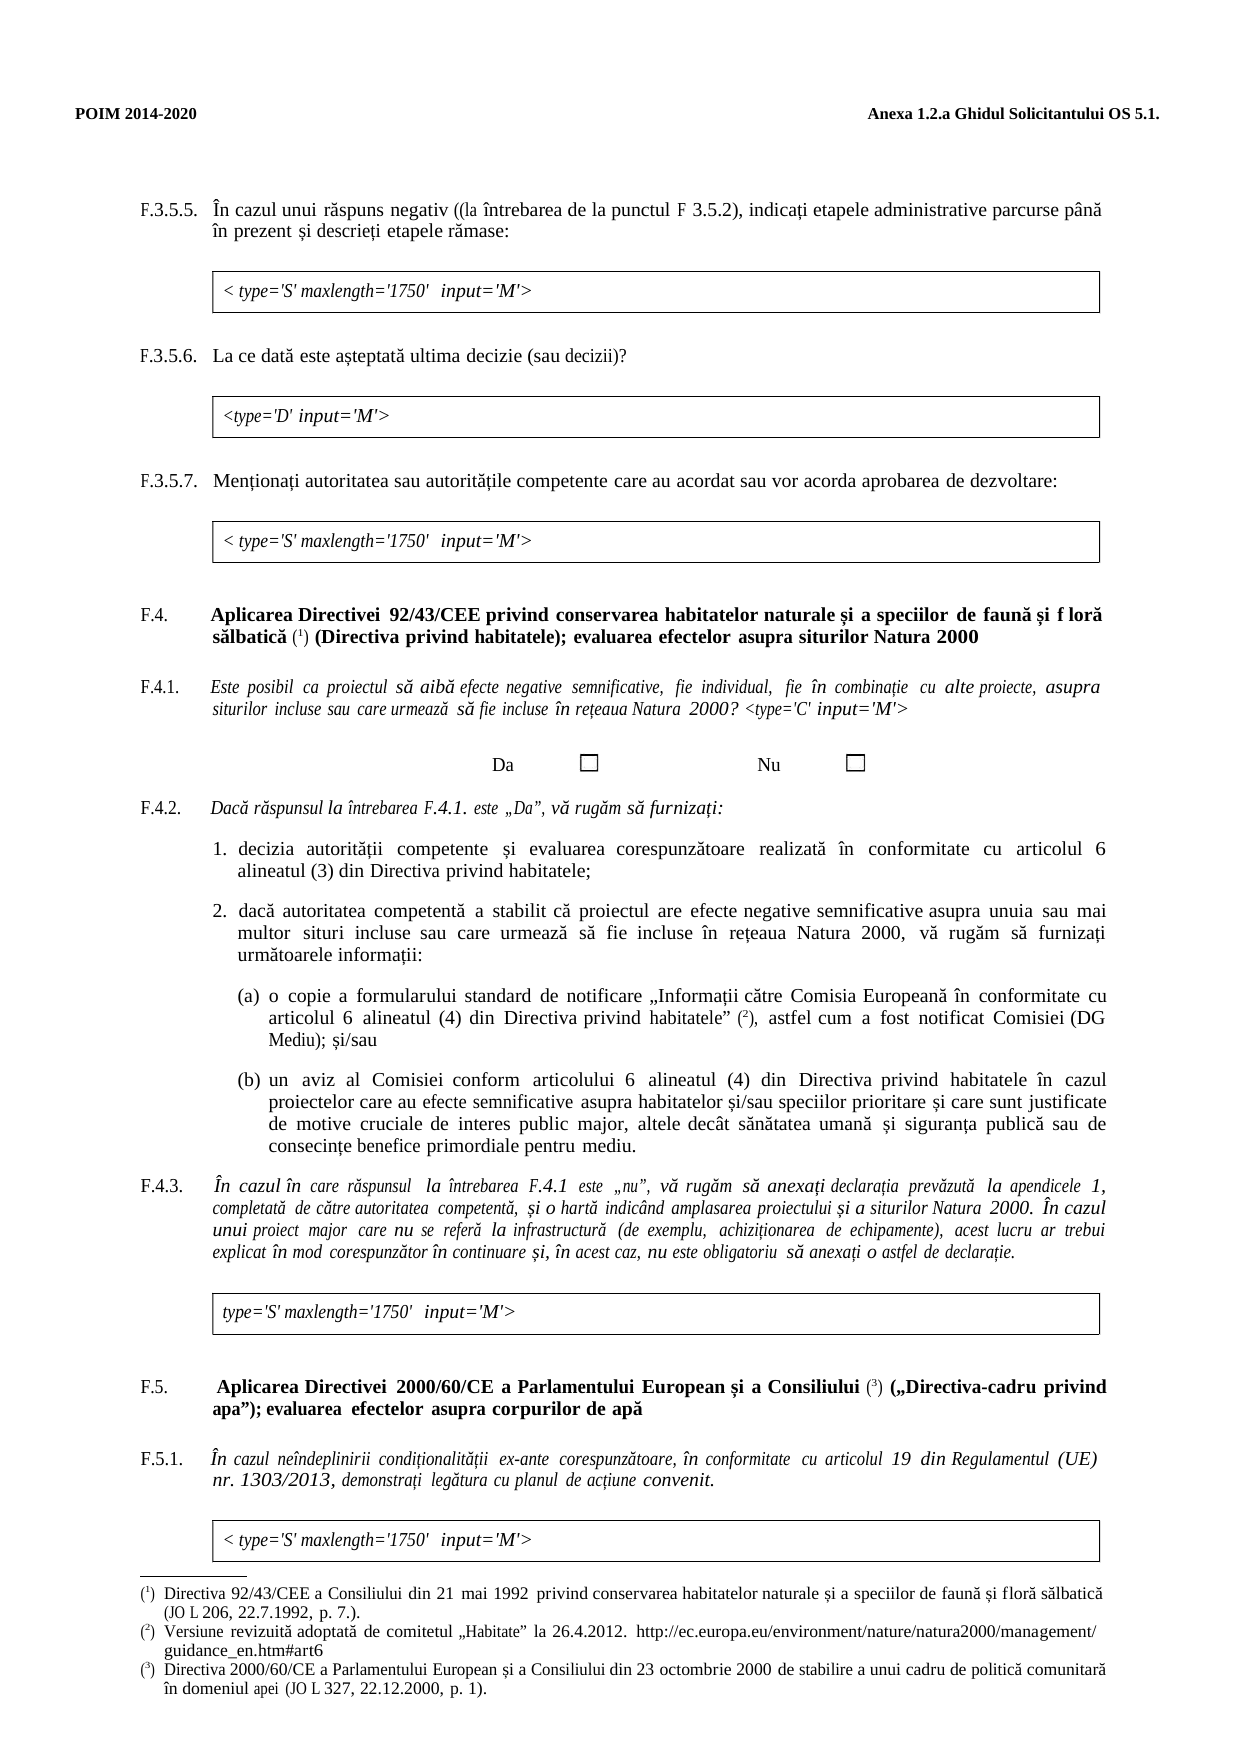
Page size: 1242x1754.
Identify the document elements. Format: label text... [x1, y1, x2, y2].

text <type='D' input='M'> [222, 404, 1169, 427]
text F.3.5.5. În cazul unui răspuns negativ ((la întrebarea de la punctul F 3.5.2), indicați etapele administrative parcurse până în prezent și descrieți etapele rămase: [140, 198, 1107, 242]
text F.4.2. Dacă răspunsul la întrebarea F.4.1. este „Da”, vă rugăm să furnizați: [140, 796, 1169, 819]
text (a) o copie a formularului standard de notificare „Informații către Comisia Europeană în conformitate cu articolul 6 alineatul (4) din Directiva privind habitatele” (2), astfel cum a fost notificat Comisiei (DG Mediu); și/sau [237, 985, 1107, 1050]
picture [845, 753, 866, 772]
text guidance_en.htm#art6 [164, 1641, 1169, 1661]
text type='S' maxlength='1750' input='M'> [222, 1301, 1169, 1323]
text (JO L 206, 22.7.1992, p. 7.). [164, 1603, 1169, 1623]
text F.5.1. În cazul neîndeplinirii condiționalității ex-ante corespunzătoare, în conformitate cu articolul 19 din Regulamentul (UE) [140, 1446, 1169, 1469]
text < type='S' maxlength='1750' input='M'> [222, 529, 1169, 552]
text (3) Directiva 2000/60/CE a Parlamentului European și a Consiliului din 23 octombrie 2000 de stabilire a unui cadru de politică comunitară [140, 1661, 1169, 1679]
picture [579, 753, 599, 772]
text nr. 1303/2013, demonstrați legătura cu planul de acțiune convenit. [212, 1469, 1169, 1491]
text < type='S' maxlength='1750' input='M'> [222, 1528, 1169, 1551]
text F.3.5.7. Menționați autoritatea sau autoritățile competente care au acordat sau vor acorda aprobarea de dezvoltare: [140, 469, 1169, 492]
text F.5. Aplicarea Directivei 2000/60/CE a Parlamentului European și a Consiliului (3) („Directiva-cadru privind apa”); evaluarea efectelor asupra corpurilor de apă [140, 1376, 1107, 1419]
text F.4.1. Este posibil ca proiectul să aibă efecte negative semnificative, fie individual, fie în combinație cu alte proiecte, asupra siturilor incluse sau care urmează să fie incluse în rețeaua Natura 2000? <type='C' input='M'> [140, 676, 1107, 720]
text (2) Versiune revizuită adoptată de comitetul „Habitate” la 26.4.2012. http://ec.europa.eu/environment/nature/natura2000/management/ [140, 1623, 1169, 1641]
text Da Nu [492, 754, 1169, 776]
text (b) un aviz al Comisiei conform articolului 6 alineatul (4) din Directiva privind habitatele în cazul proiectelor care au efecte semnificative asupra habitatelor și/sau speciilor prioritare și care sunt justificate de motive cruciale de interes public major, altele decât sănătatea umană și siguranța publică sau de consecințe benefice primordiale pentru mediu. [237, 1069, 1107, 1157]
text F.4.3. În cazul în care răspunsul la întrebarea F.4.1 este „nu”, vă rugăm să anexați declarația prevăzută la apendicele 1, completată de către autoritatea competentă, și o hartă indicând amplasarea proiectului și a siturilor Natura 2000. În cazul unui proiect major care nu se referă la infrastructură (de exemplu, achiziționarea de echipamente), acest lucru ar trebui explicat în mod corespunzător în continuare și, în acest caz, nu este obligatoriu să anexați o astfel de declarație. [140, 1175, 1107, 1263]
text F.4. Aplicarea Directivei 92/43/CEE privind conservarea habitatelor naturale și a speciilor de faună și f loră sălbatică (1) (Directiva privind habitatele); evaluarea efectelor asupra siturilor Natura 2000 [140, 604, 1107, 648]
text F.3.5.6. La ce dată este așteptată ultima decizie (sau decizii)? [137, 344, 629, 367]
text < type='S' maxlength='1750' input='M'> [222, 279, 1169, 302]
text (1) Directiva 92/43/CEE a Consiliului din 21 mai 1992 privind conservarea habitatelor naturale și a speciilor de faună și floră sălbatică [140, 1583, 1169, 1603]
text în domeniul apei (JO L 327, 22.12.2000, p. 1). [164, 1679, 1169, 1698]
text 1. decizia autorității competente și evaluarea corespunzătoare realizată în conformitate cu articolul 6 alineatul (3) din Directiva privind habitatele; [212, 838, 1107, 881]
text 2. dacă autoritatea competentă a stabilit că proiectul are efecte negative semnificative asupra unuia sau mai multor situri incluse sau care urmează să fie incluse în rețeaua Natura 2000, vă rugăm să furnizați următoarele informații: [212, 900, 1107, 966]
